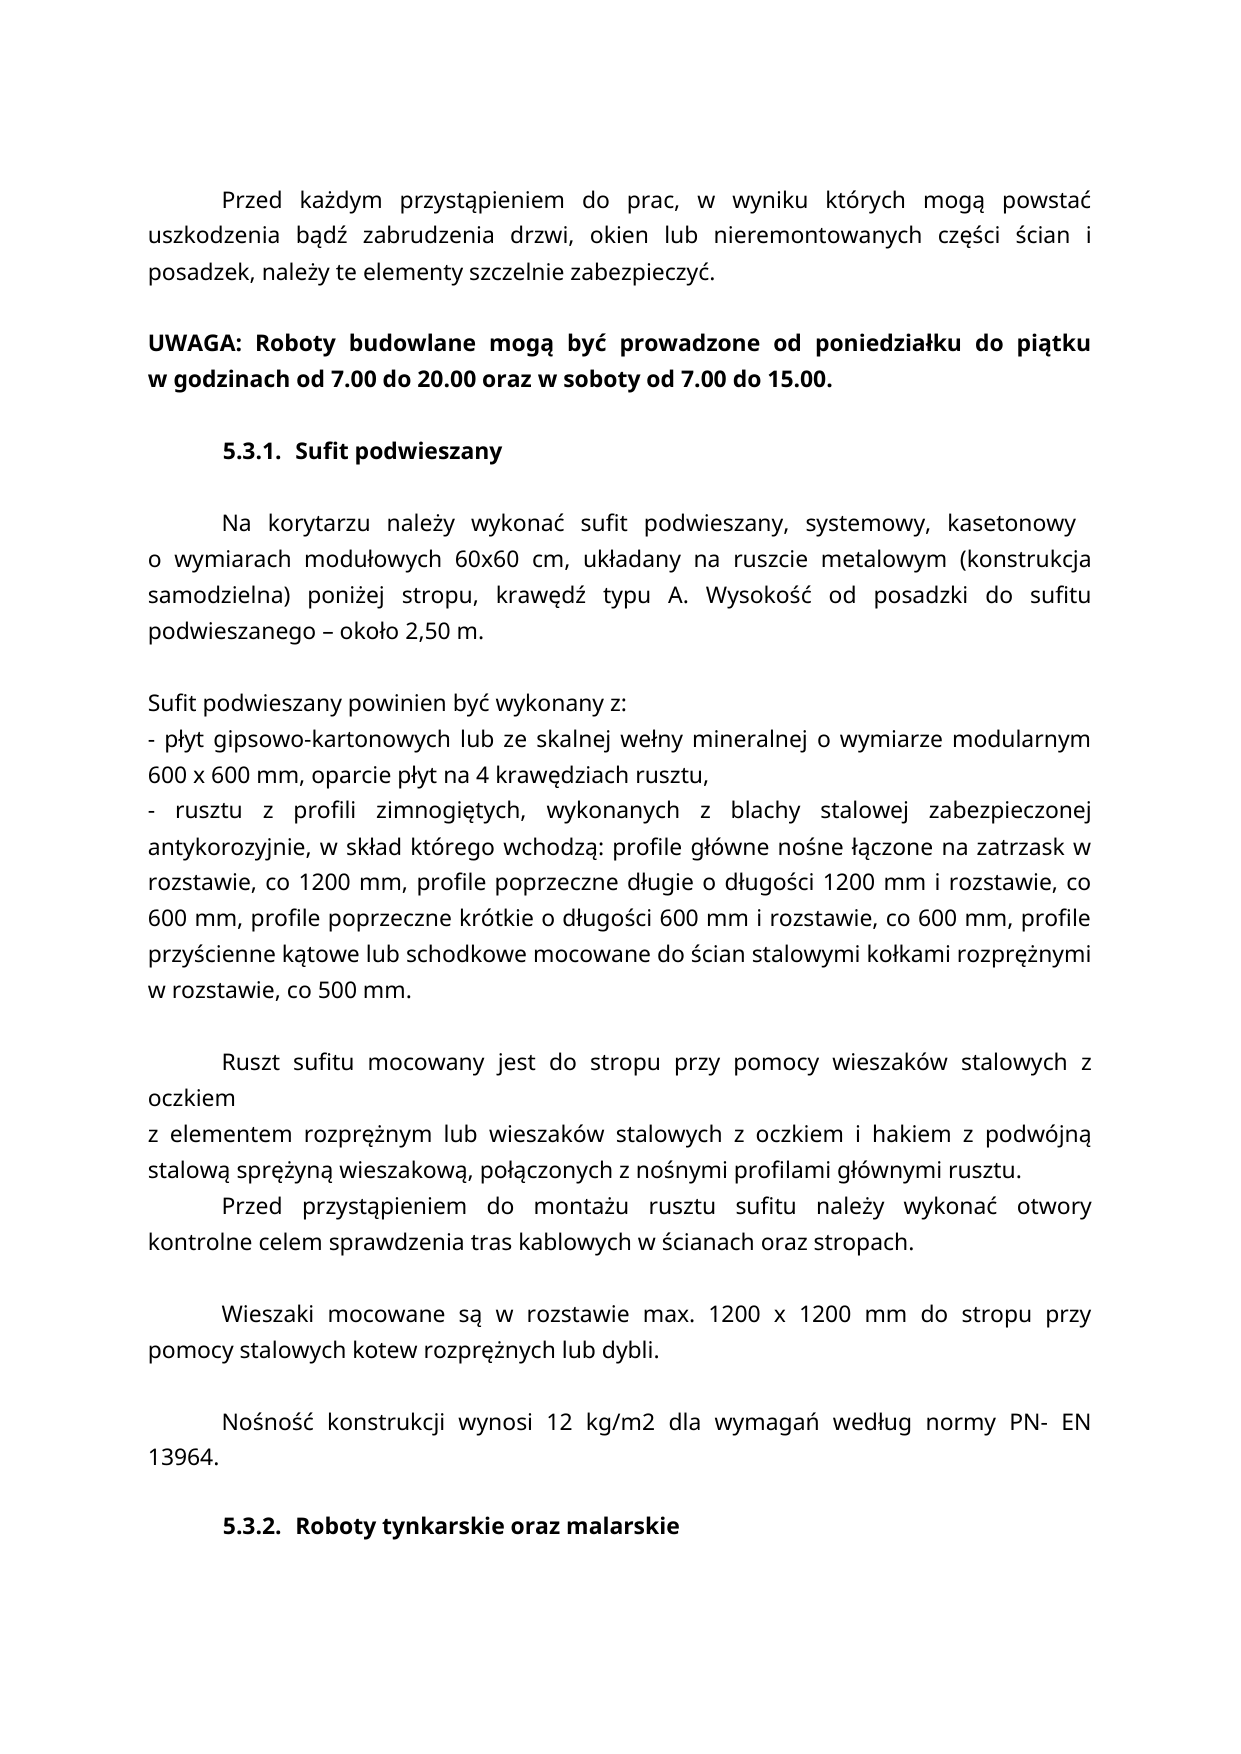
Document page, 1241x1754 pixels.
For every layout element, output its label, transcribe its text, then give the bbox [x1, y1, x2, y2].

text Na korytarzu należy wykonać sufit podwieszany, systemowy, kasetonowy o wymiarach modułowych 60x60 cm, układany na ruszcie metalowym (konstrukcja samodzielna) poniżej stropu, krawędź typu A. Wysokość od posadzki do sufitu podwieszanego – około 2,50 m. [148, 507, 1093, 646]
list Sufit podwieszany [223, 435, 1093, 466]
text Wieszaki mocowane są w rozstawie max. 1200 x 1200 mm do stropu przy pomocy stalowych kotew rozprężnych lub dybli. [148, 1298, 1093, 1365]
text Przed każdym przystąpieniem do prac, w wyniku których mogą powstać uszkodzenia bądź zabrudzenia drzwi, okien lub nieremontowanych części ścian i posadzek, należy te elementy szczelnie zabezpieczyć. [148, 183, 1093, 287]
text Przed przystąpieniem do montażu rusztu sufitu należy wykonać otwory kontrolne celem sprawdzenia tras kablowych w ścianach oraz stropach. [148, 1190, 1093, 1257]
text Nośność konstrukcji wynosi 12 kg/m2 dla wymagań według normy PN- EN 13964. [148, 1405, 1093, 1473]
list Roboty tynkarskie oraz malarskie [223, 1510, 1093, 1541]
text - płyt gipsowo-kartonowych lub ze skalnej wełny mineralnej o wymiarze modularnym 600 x 600 mm, oparcie płyt na 4 krawędziach rusztu, [148, 723, 1093, 790]
text Sufit podwieszany powinien być wykonany z: [148, 687, 1093, 718]
text - rusztu z profili zimnogiętych, wykonanych z blachy stalowej zabezpieczonej antykorozyjnie, w skład którego wchodzą: profile główne nośne łączone na zatrzask w rozstawie, co 1200 mm, profile poprzeczne długie o długości 1200 mm i rozstawie, co 600 mm, profile poprzeczne krótkie o długości 600 mm i rozstawie, co 600 mm, profile przyścienne kątowe lub schodkowe mocowane do ścian stalowymi kołkami rozprężnymi w rozstawie, co 500 mm. [148, 794, 1093, 1005]
text Ruszt sufitu mocowany jest do stropu przy pomocy wieszaków stalowych z oczkiem z elementem rozprężnym lub wieszaków stalowych z oczkiem i hakiem z podwójną stalową sprężyną wieszakową, połączonych z nośnymi profilami głównymi rusztu. [148, 1046, 1093, 1185]
text UWAGA: Roboty budowlane mogą być prowadzone od poniedziałku do piątku w godzinach od 7.00 do 20.00 oraz w soboty od 7.00 do 15.00. [148, 327, 1093, 394]
